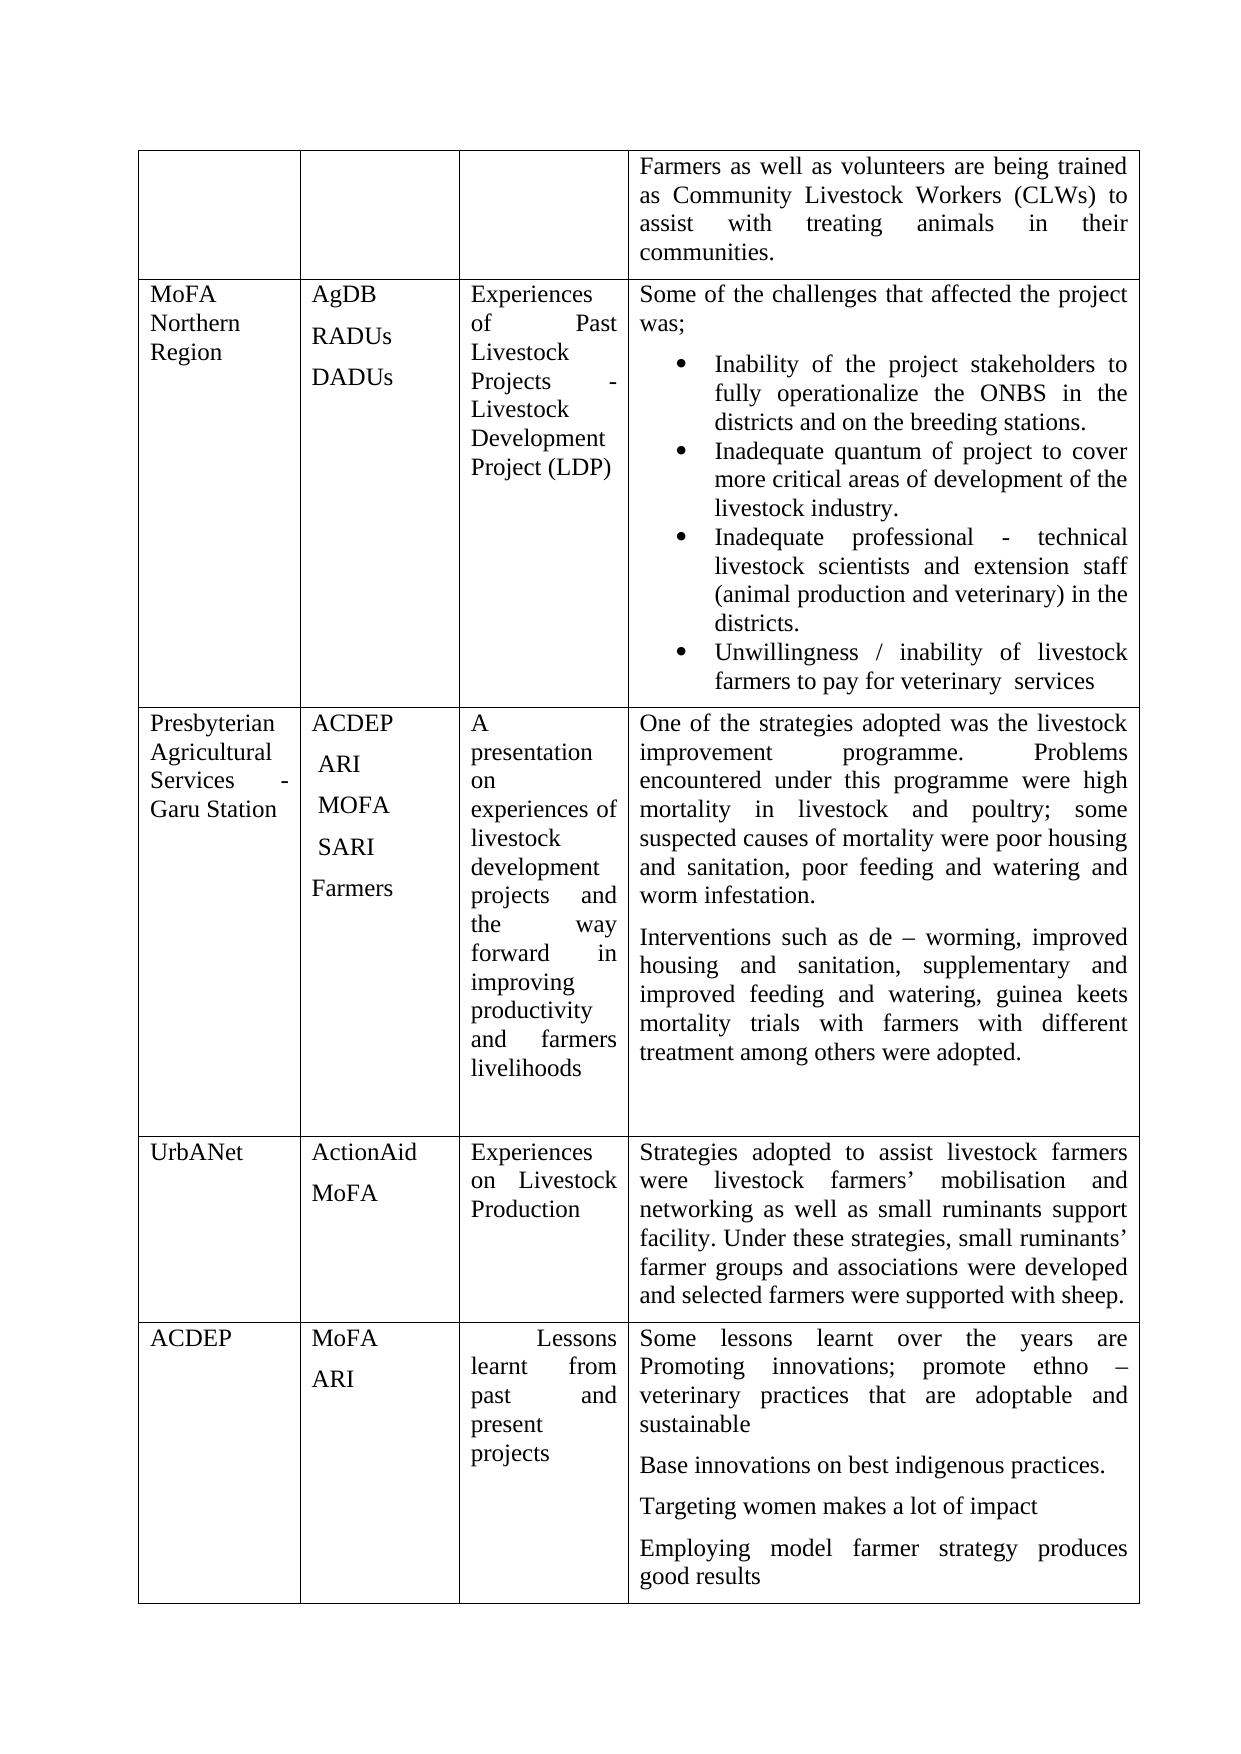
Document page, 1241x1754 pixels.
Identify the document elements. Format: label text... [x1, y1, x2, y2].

table_cell Experiences on Livestock Production [460, 1137, 628, 1322]
table_cell ActionAid MoFA [301, 1137, 459, 1322]
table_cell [629, 151, 1139, 278]
table_cell Lessons learnt from past and present projects [460, 1323, 628, 1603]
table_cell A presentation on experiences of livestock development projects and the way forward in improving productivity and farmers livelihoods [460, 708, 628, 1136]
table_cell [301, 151, 459, 278]
table_cell Experiences of Past Livestock Projects - Livestock Development Project (LDP) [460, 280, 628, 707]
table_cell MoFA Northern Region [139, 280, 300, 707]
table_cell ACDEP ARI MOFA SARI Farmers [301, 708, 459, 1136]
table_cell AgDB RADUs DADUs [301, 280, 459, 707]
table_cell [139, 151, 300, 278]
table_cell UrbANet [139, 1137, 300, 1322]
table_cell One of the strategies adopted was the livestock improvement programme. Problems encountered under this programme were high mortality in livestock and poultry; some suspected causes of mortality were poor housing and sanitation, poor feeding and watering and worm infestation. Interventions such as de – worming, improved housing and sanitation, supplementary and improved feeding and watering, guinea keets mortality trials with farmers with different treatment among others were adopted. [629, 708, 1139, 1136]
table_cell Some of the challenges that affected the project was; Inability of the project stakeholders to fully operationalize the ONBS in the districts and on the breeding stations. Inadequate quantum of project to cover more critical areas of development of the livestock industry. Inadequate professional - technical livestock scientists and extension staff (animal production and veterinary) in the districts. Unwillingness / inability of livestock farmers to pay for veterinary services [629, 280, 1139, 707]
table_cell Some lessons learnt over the years are Promoting innovations; promote ethno – veterinary practices that are adoptable and sustainable Base innovations on best indigenous practices. Targeting women makes a lot of impact Employing model farmer strategy produces good results [629, 1323, 1139, 1603]
table_cell ACDEP [139, 1323, 300, 1603]
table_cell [460, 151, 628, 278]
table_cell Strategies adopted to assist livestock farmers were livestock farmers’ mobilisation and networking as well as small ruminants support facility. Under these strategies, small ruminants’ farmer groups and associations were developed and selected farmers were supported with sheep. [629, 1137, 1139, 1322]
table_cell Presbyterian Agricultural Services - Garu Station [139, 708, 300, 1136]
table_cell MoFA ARI [301, 1323, 459, 1603]
